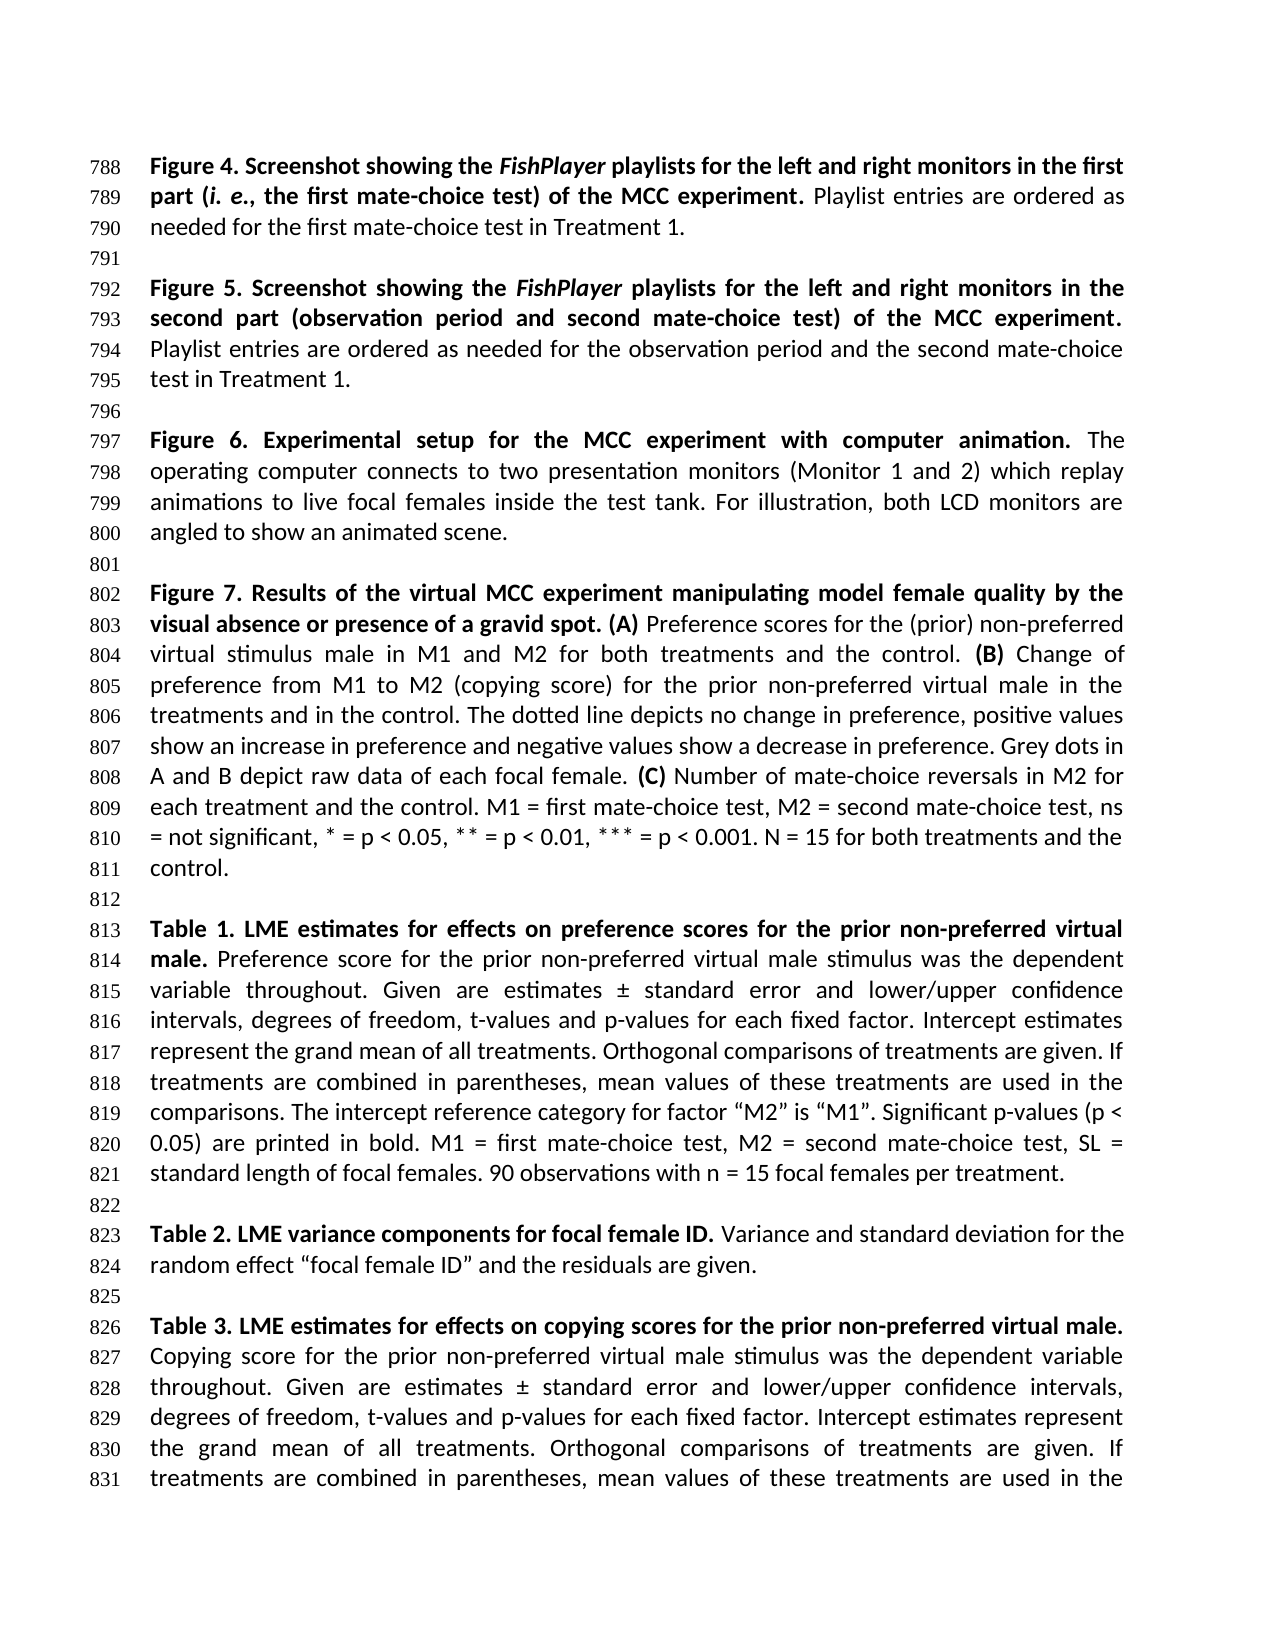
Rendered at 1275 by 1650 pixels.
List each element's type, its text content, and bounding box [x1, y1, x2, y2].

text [150, 1310, 1125, 1493]
text Figure 6. Experimental setup for the MCC experiment with computer animation. The operating computer connects to two presentation monitors (Monitor 1 and 2) which replay animations to live focal females inside the test tank. For illustration, both LCD monitors are angled to show an animated scene. [150, 425, 1125, 547]
text Table 1. LME estimates for effects on preference scores for the prior non-preferred virtual male. Preference score for the prior non-preferred virtual male stimulus was the dependent variable throughout. Given are estimates ± standard error and lower/upper confidence intervals, degrees of freedom, t-values and p-values for each fixed factor. Intercept estimates represent the grand mean of all treatments. Orthogonal comparisons of treatments are given. If treatments are combined in parentheses, mean values of these treatments are used in the comparisons. The intercept reference category for factor “M2” is “M1”. Significant p-values (p < 0.05) are printed in bold. M1 = first mate-choice test, M2 = second mate-choice test, SL = standard length of focal females. 90 observations with n = 15 focal females per treatment. [150, 913, 1125, 1188]
text Table 2. LME variance components for focal female ID. Variance and standard deviation for the random effect “focal female ID” and the residuals are given. [150, 1218, 1125, 1279]
text Figure 7. Results of the virtual MCC experiment manipulating model female quality by the visual absence or presence of a gravid spot. (A) Preference scores for the (prior) non-preferred virtual stimulus male in M1 and M2 for both treatments and the control. (B) Change of preference from M1 to M2 (copying score) for the prior non-preferred virtual male in the treatments and in the control. The dotted line depicts no change in preference, positive values show an increase in preference and negative values show a decrease in preference. Grey dots in A and B depict raw data of each focal female. (C) Number of mate-choice reversals in M2 for each treatment and the control. M1 = first mate-choice test, M2 = second mate-choice test, ns = not significant, * = p < 0.05, ** = p < 0.01, *** = p < 0.001. N = 15 for both treatments and the control. [150, 577, 1125, 882]
text Figure 5. Screenshot showing the FishPlayer playlists for the left and right monitors in the second part (observation period and second mate-choice test) of the MCC experiment. Playlist entries are ordered as needed for the observation period and the second mate-choice test in Treatment 1. [150, 272, 1125, 394]
text Figure 4. Screenshot showing the FishPlayer playlists for the left and right monitors in the first part (i. e., the first mate-choice test) of the MCC experiment. Playlist entries are ordered as needed for the first mate-choice test in Treatment 1. [150, 150, 1125, 242]
